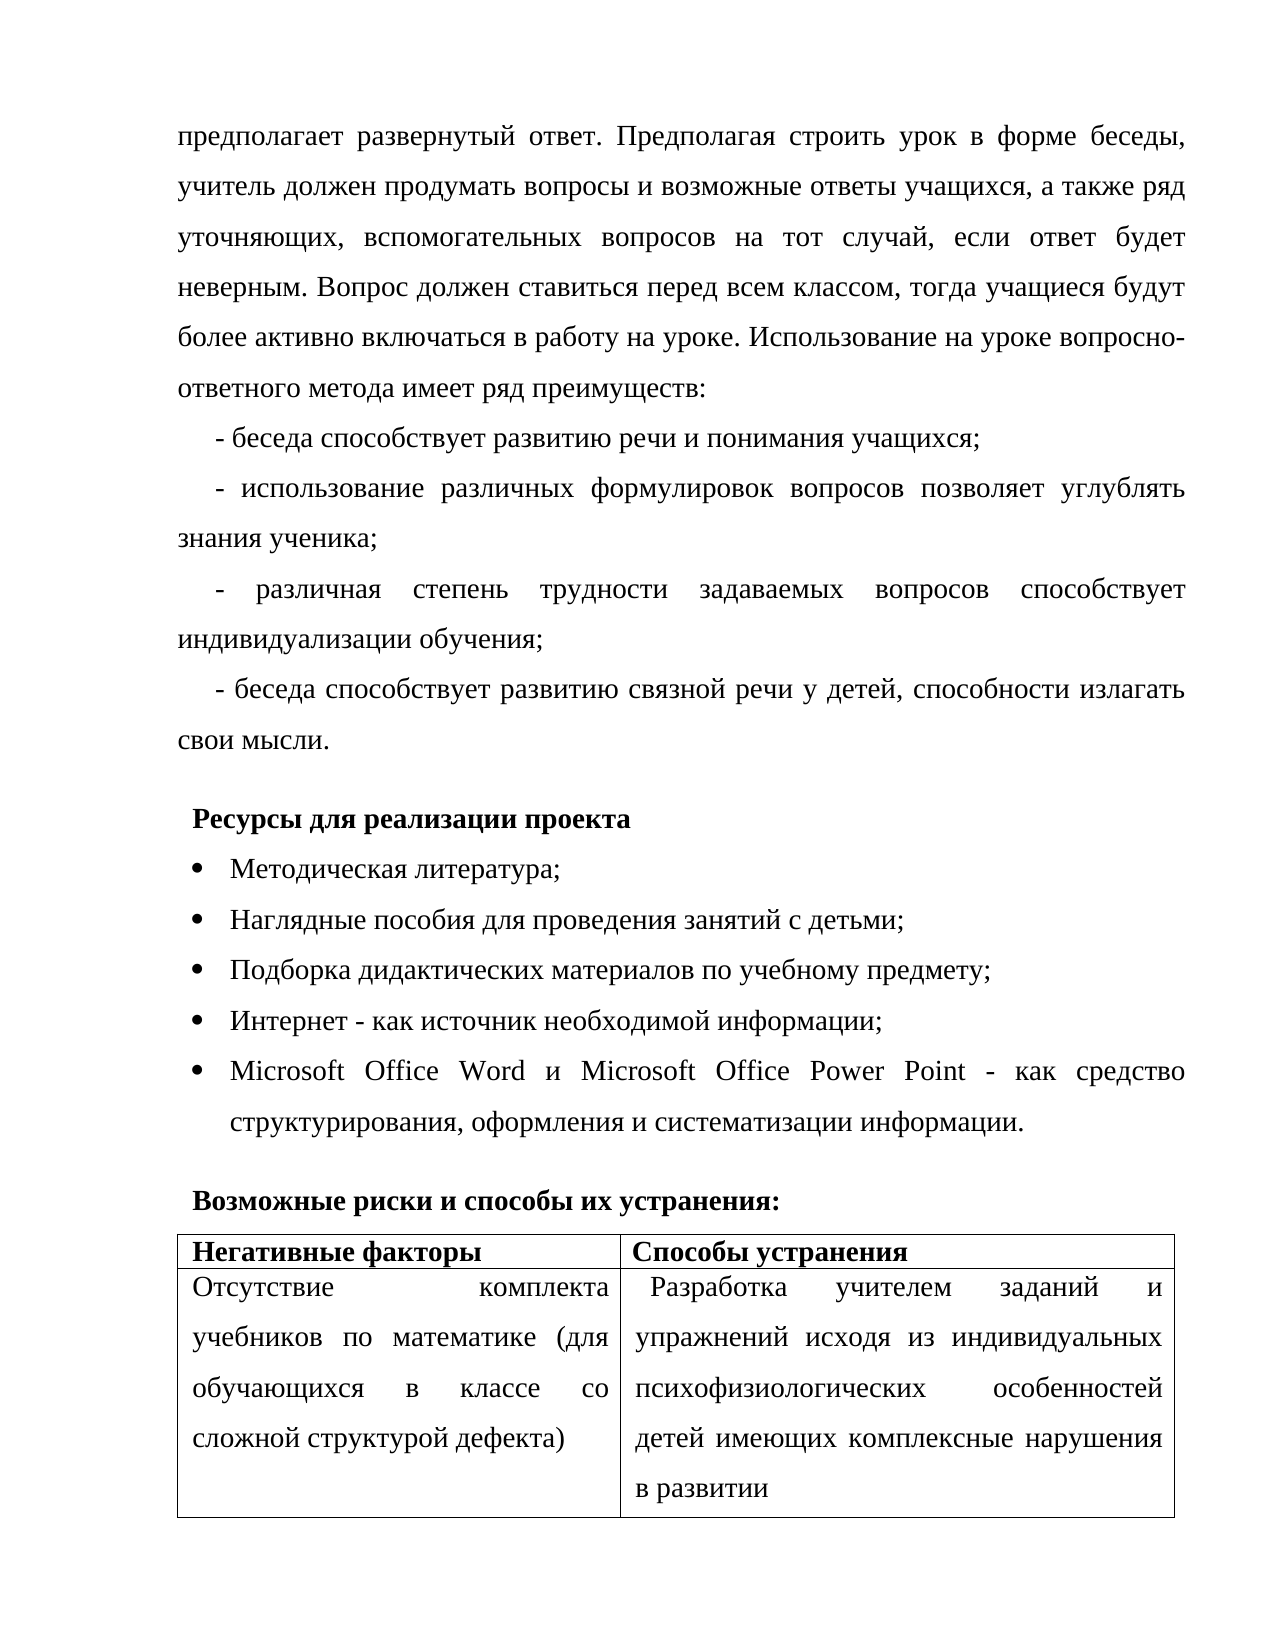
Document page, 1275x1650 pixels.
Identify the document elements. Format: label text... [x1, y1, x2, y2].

text Ресурсы для реализации проекта [192, 801, 1186, 835]
text - беседа способствует развитию речи и понимания учащихся; [177, 420, 1186, 453]
list Интернет - как источник необходимой информации; [192, 1003, 1186, 1037]
text Возможные риски и способы их устранения: [192, 1183, 1186, 1217]
table_cell Разработка учителем заданий и упражнений исходя из индивидуальных психофизиологических особенностей детей имеющих комплексные нарушения в развитии [621, 1269, 1174, 1517]
table_header Способы устранения [621, 1235, 1174, 1268]
list Подборка дидактических материалов по учебному предмету; [192, 952, 1186, 986]
table_cell Отсутствие комплекта учебников по математике (для обучающихся в классе со сложной структурой дефекта) [178, 1269, 620, 1517]
text - использование различных формулировок вопросов позволяет углублять знания ученика; [177, 470, 1186, 554]
list Microsoft Office Word и Microsoft Office Power Point - как средство структурирования, оформления и систематизации информации. [192, 1053, 1186, 1137]
table_header Негативные факторы [178, 1235, 620, 1268]
text - беседа способствует развитию связной речи у детей, способности излагать свои мысли. [177, 672, 1186, 755]
text - различная степень трудности задаваемых вопросов способствует индивидуализации обучения; [177, 571, 1186, 655]
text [177, 118, 1186, 403]
list Наглядные пособия для проведения занятий с детьми; [192, 902, 1186, 936]
list Методическая литература; [192, 852, 1186, 885]
